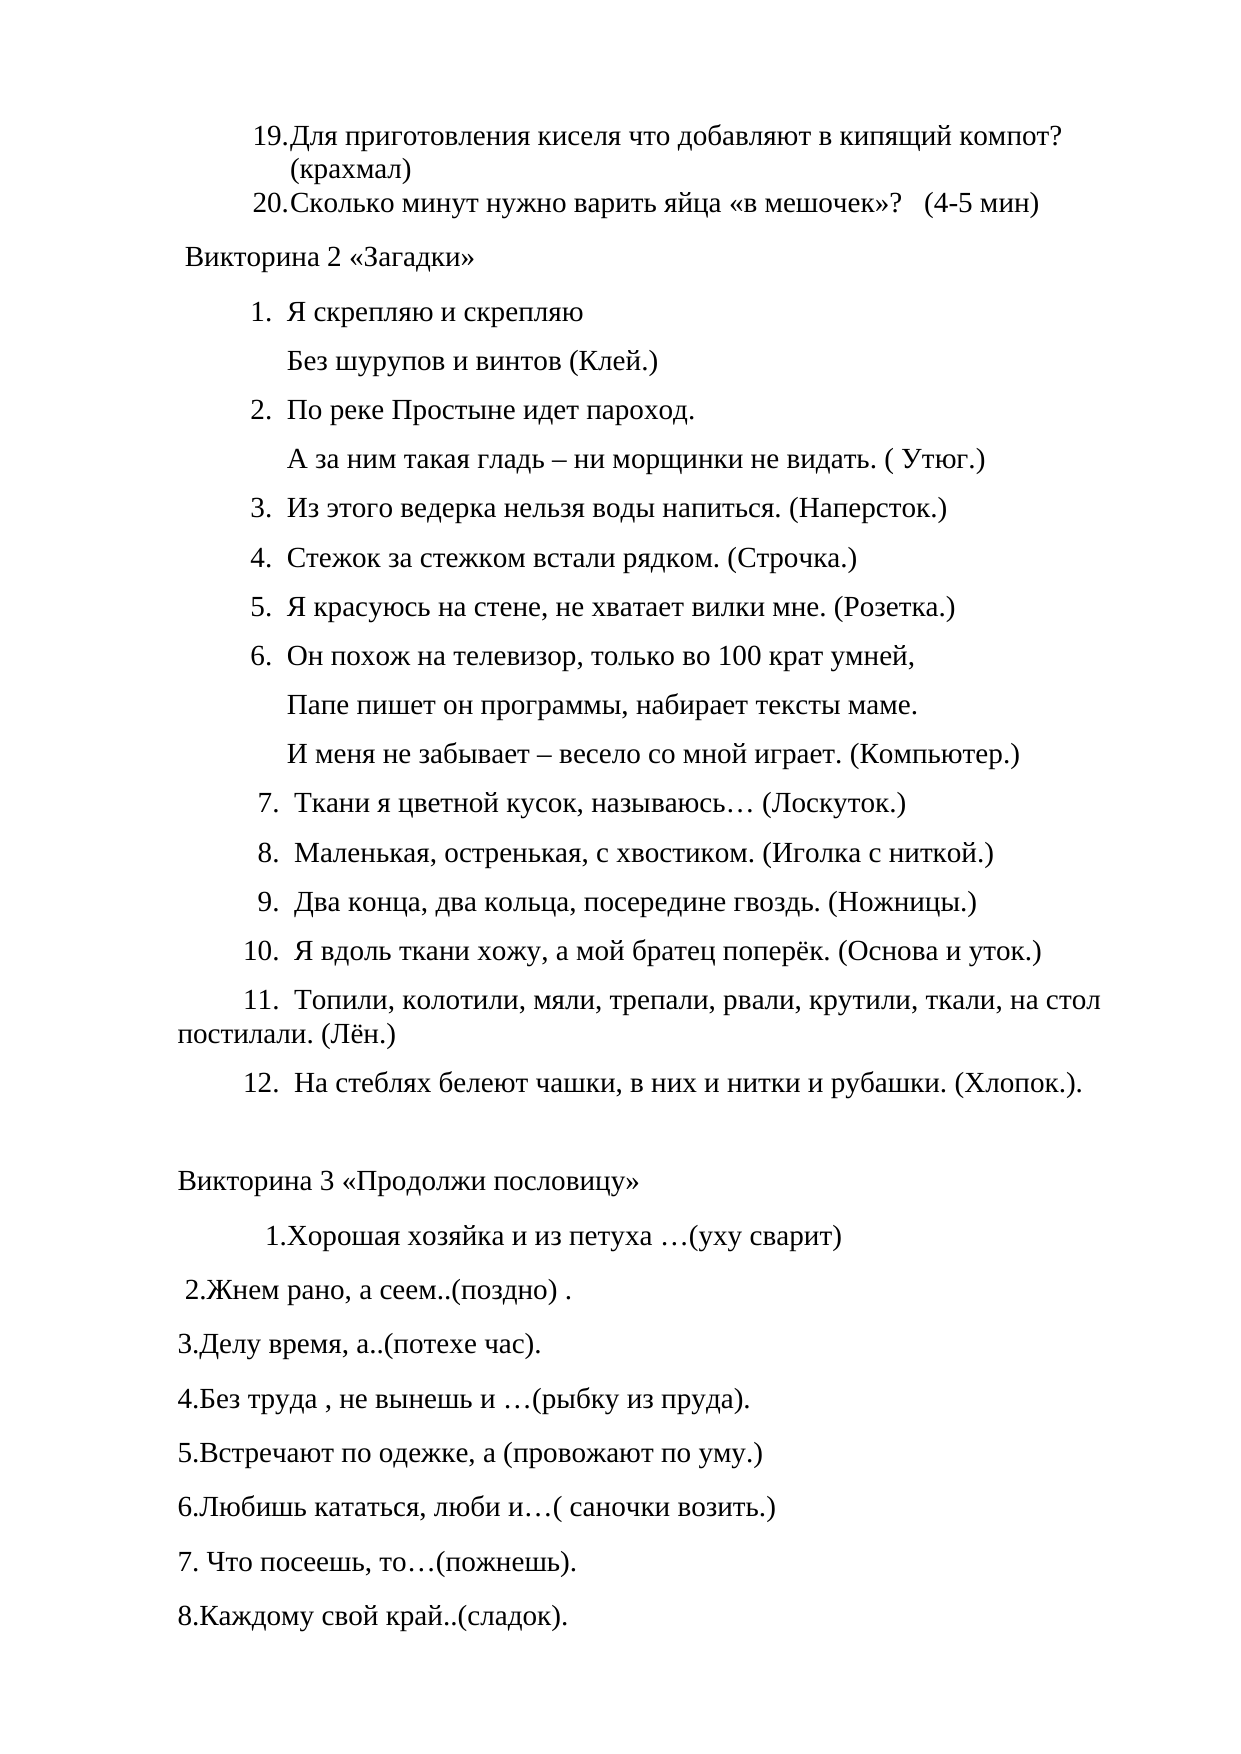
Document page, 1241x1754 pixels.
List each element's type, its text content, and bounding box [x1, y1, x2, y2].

text И меня не забывает – весело со мной играет. (Компьютер.) [177, 736, 1152, 770]
text Без шурупов и винтов (Клей.) [177, 343, 1152, 377]
text 10. Я вдоль ткани хожу, а мой братец поперёк. (Основа и уток.) [177, 933, 1152, 967]
text 8.Каждому свой край..(сладок). [177, 1598, 1152, 1632]
text Папе пишет он программы, набирает тексты маме. [177, 687, 1152, 721]
list Для приготовления киселя что добавляют в кипящий компот? (крахмал) [252, 118, 1152, 185]
text 7. Ткани я цветной кусок, называюсь… (Лоскуток.) [177, 786, 1152, 819]
text 5. Я красуюсь на стене, не хватает вилки мне. (Розетка.) [177, 589, 1152, 622]
text 6.Любишь кататься, люби и…( саночки возить.) [177, 1489, 1152, 1523]
text Викторина 2 «Загадки» [177, 239, 1152, 273]
text 4. Стежок за стежком встали рядком. (Строчка.) [177, 540, 1152, 573]
text 11. Топили, колотили, мяли, трепали, рвали, крутили, ткали, на стол постилали. (Лён.) [177, 982, 1152, 1049]
text 1. Я скрепляю и скрепляю [177, 294, 1152, 327]
text 4.Без труда , не вынешь и …(рыбку из пруда). [177, 1381, 1152, 1414]
text 3. Из этого ведерка нельзя воды напиться. (Наперсток.) [177, 491, 1152, 524]
list Сколько минут нужно варить яйца «в мешочек»? (4-5 мин) [252, 185, 1152, 219]
text 1.Хорошая хозяйка и из петуха …(уху сварит) [177, 1218, 1152, 1251]
text Викторина 3 «Продолжи пословицу» [177, 1163, 1152, 1197]
text 3.Делу время, а..(потехе час). [177, 1326, 1152, 1360]
text 2.Жнем рано, а сеем..(поздно) . [177, 1272, 1152, 1306]
text А за ним такая гладь – ни морщинки не видать. ( Утюг.) [177, 441, 1152, 475]
text 5.Встречают по одежке, а (провожают по уму.) [177, 1435, 1152, 1469]
text 9. Два конца, два кольца, посередине гвоздь. (Ножницы.) [177, 884, 1152, 917]
text 12. На стеблях белеют чашки, в них и нитки и рубашки. (Хлопок.). [177, 1065, 1152, 1098]
text 6. Он похож на телевизор, только во 100 крат умней, [177, 638, 1152, 672]
text 2. По реке Простыне идет пароход. [177, 392, 1152, 426]
text 8. Маленькая, остренькая, с хвостиком. (Иголка с ниткой.) [177, 835, 1152, 868]
text 7. Что посеешь, то…(пожнешь). [177, 1544, 1152, 1577]
